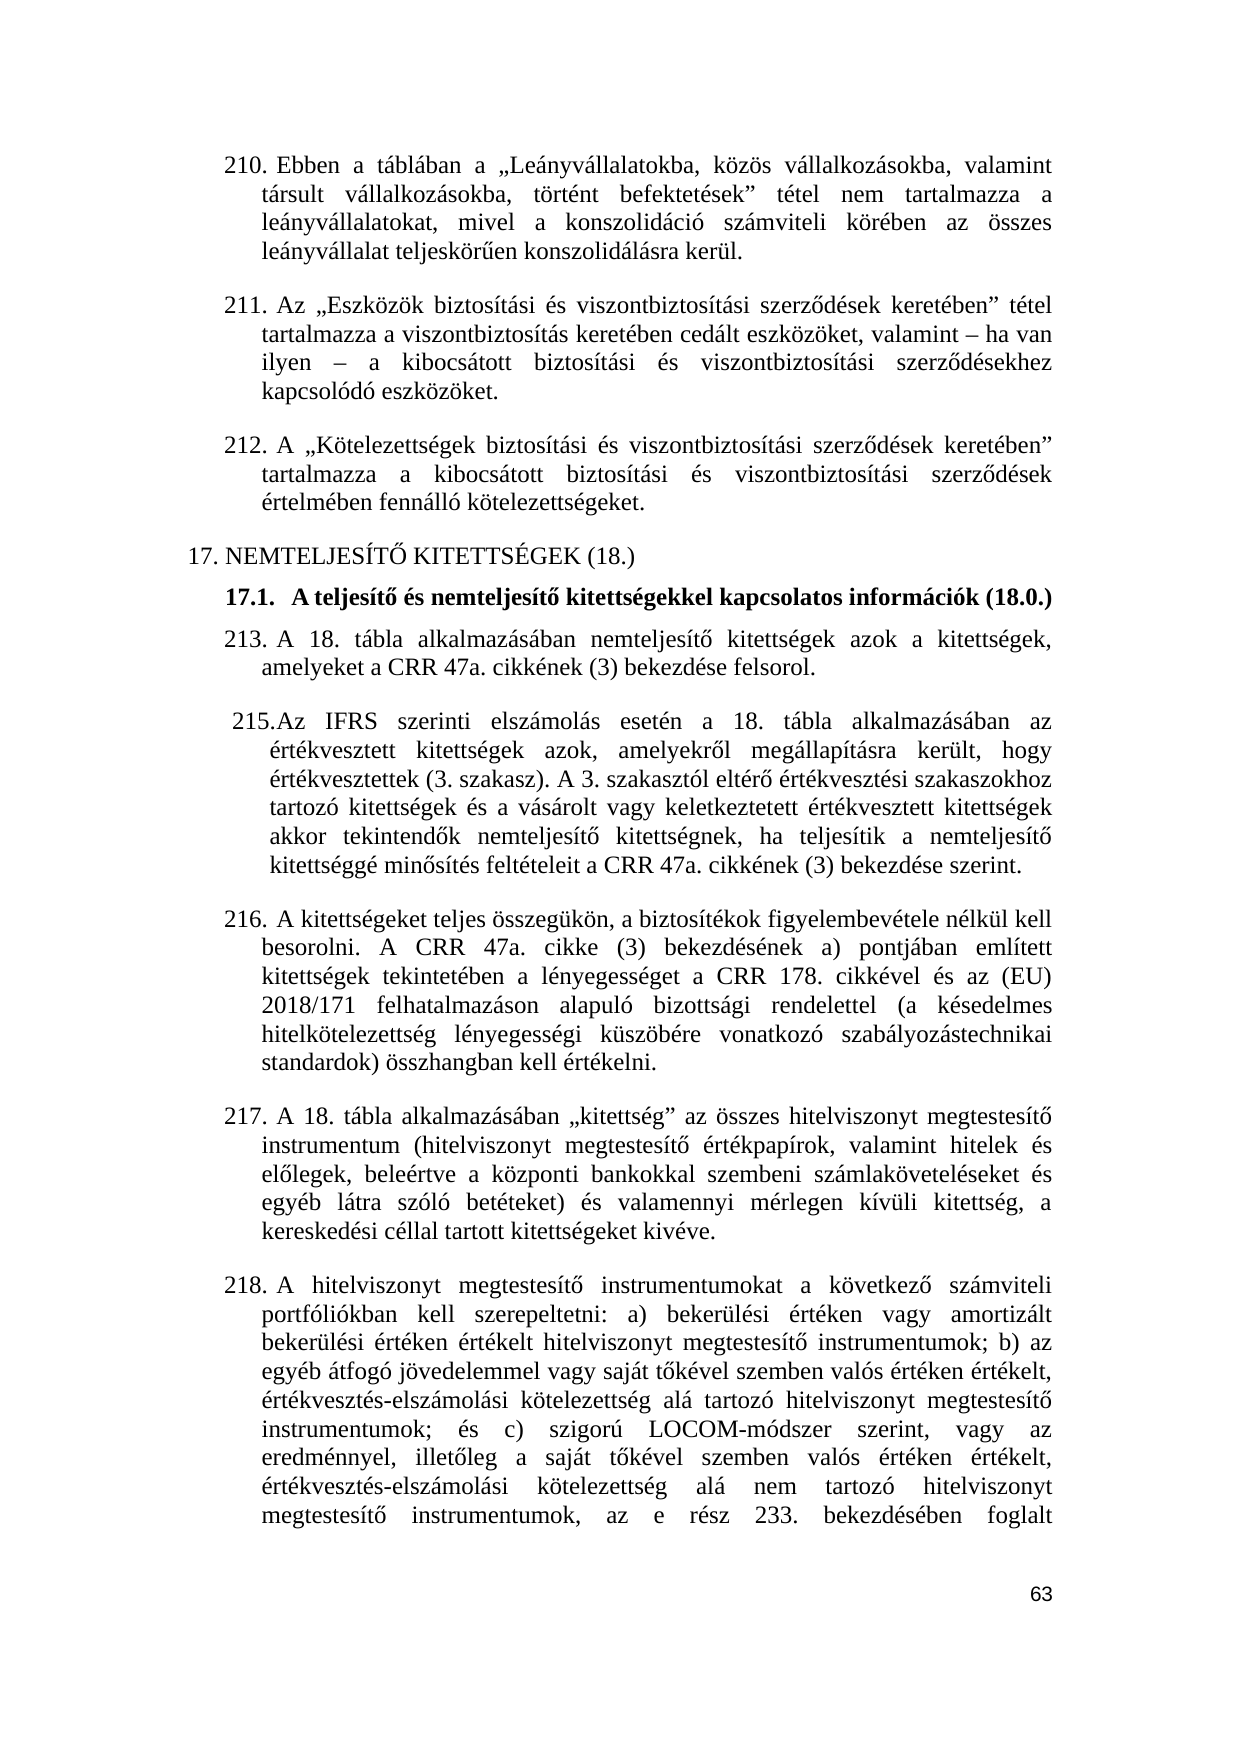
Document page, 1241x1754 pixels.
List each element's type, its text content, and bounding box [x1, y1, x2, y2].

subtitle Nemteljesítő kitettségek (18.) [187, 541, 1053, 570]
text Ebben a táblában a „Leányvállalatokba, közös vállalkozásokba, valamint társult vállalkozásokba, történt befektetések” tétel nem tartalmazza a leányvállalatokat, mivel a konszolidáció számviteli körében az összes leányvállalat teljeskörűen konszolidálásra kerül. [224, 150, 1053, 265]
text A kitettségeket teljes összegükön, a biztosítékok figyelembevétele nélkül kell besorolni. A CRR 47a. cikke (3) bekezdésének a) pontjában említett kitettségek tekintetében a lényegességet a CRR 178. cikkével és az (EU) 2018/171 felhatalmazáson alapuló bizottsági rendelettel (a késedelmes hitelkötelezettség lényegességi küszöbére vonatkozó szabályozástechnikai standardok) összhangban kell értékelni. [224, 904, 1053, 1076]
subtitle A teljesítő és nemteljesítő kitettségekkel kapcsolatos információk (18.0.) [225, 582, 1053, 611]
text Az „Eszközök biztosítási és viszontbiztosítási szerződések keretében” tétel tartalmazza a viszontbiztosítás keretében cedált eszközöket, valamint – ha van ilyen – a kibocsátott biztosítási és viszontbiztosítási szerződésekhez kapcsolódó eszközöket. [224, 290, 1053, 405]
text A 18. tábla alkalmazásában nemteljesítő kitettségek azok a kitettségek, amelyeket a CRR 47a. cikkének (3) bekezdése felsorol. [224, 624, 1053, 681]
list Az IFRS szerinti elszámolás esetén a 18. tábla alkalmazásában az értékvesztett kitettségek azok, amelyekről megállapításra került, hogy értékvesztettek (3. szakasz). A 3. szakasztól eltérő értékvesztési szakaszokhoz tartozó kitettségek és a vásárolt vagy keletkeztetett értékvesztett kitettségek akkor tekintendők nemteljesítő kitettségnek, ha teljesítik a nemteljesítő kitettséggé minősítés feltételeit a CRR 47a. cikkének (3) bekezdése szerint. [232, 706, 1053, 879]
text A 18. tábla alkalmazásában „kitettség” az összes hitelviszonyt megtestesítő instrumentum (hitelviszonyt megtestesítő értékpapírok, valamint hitelek és előlegek, beleértve a központi bankokkal szembeni számlaköveteléseket és egyéb látra szóló betéteket) és valamennyi mérlegen kívüli kitettség, a kereskedési céllal tartott kitettségeket kivéve. [224, 1101, 1053, 1245]
text A „Kötelezettségek biztosítási és viszontbiztosítási szerződések keretében” tartalmazza a kibocsátott biztosítási és viszontbiztosítási szerződések értelmében fennálló kötelezettségeket. [224, 430, 1053, 516]
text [224, 1270, 1053, 1529]
